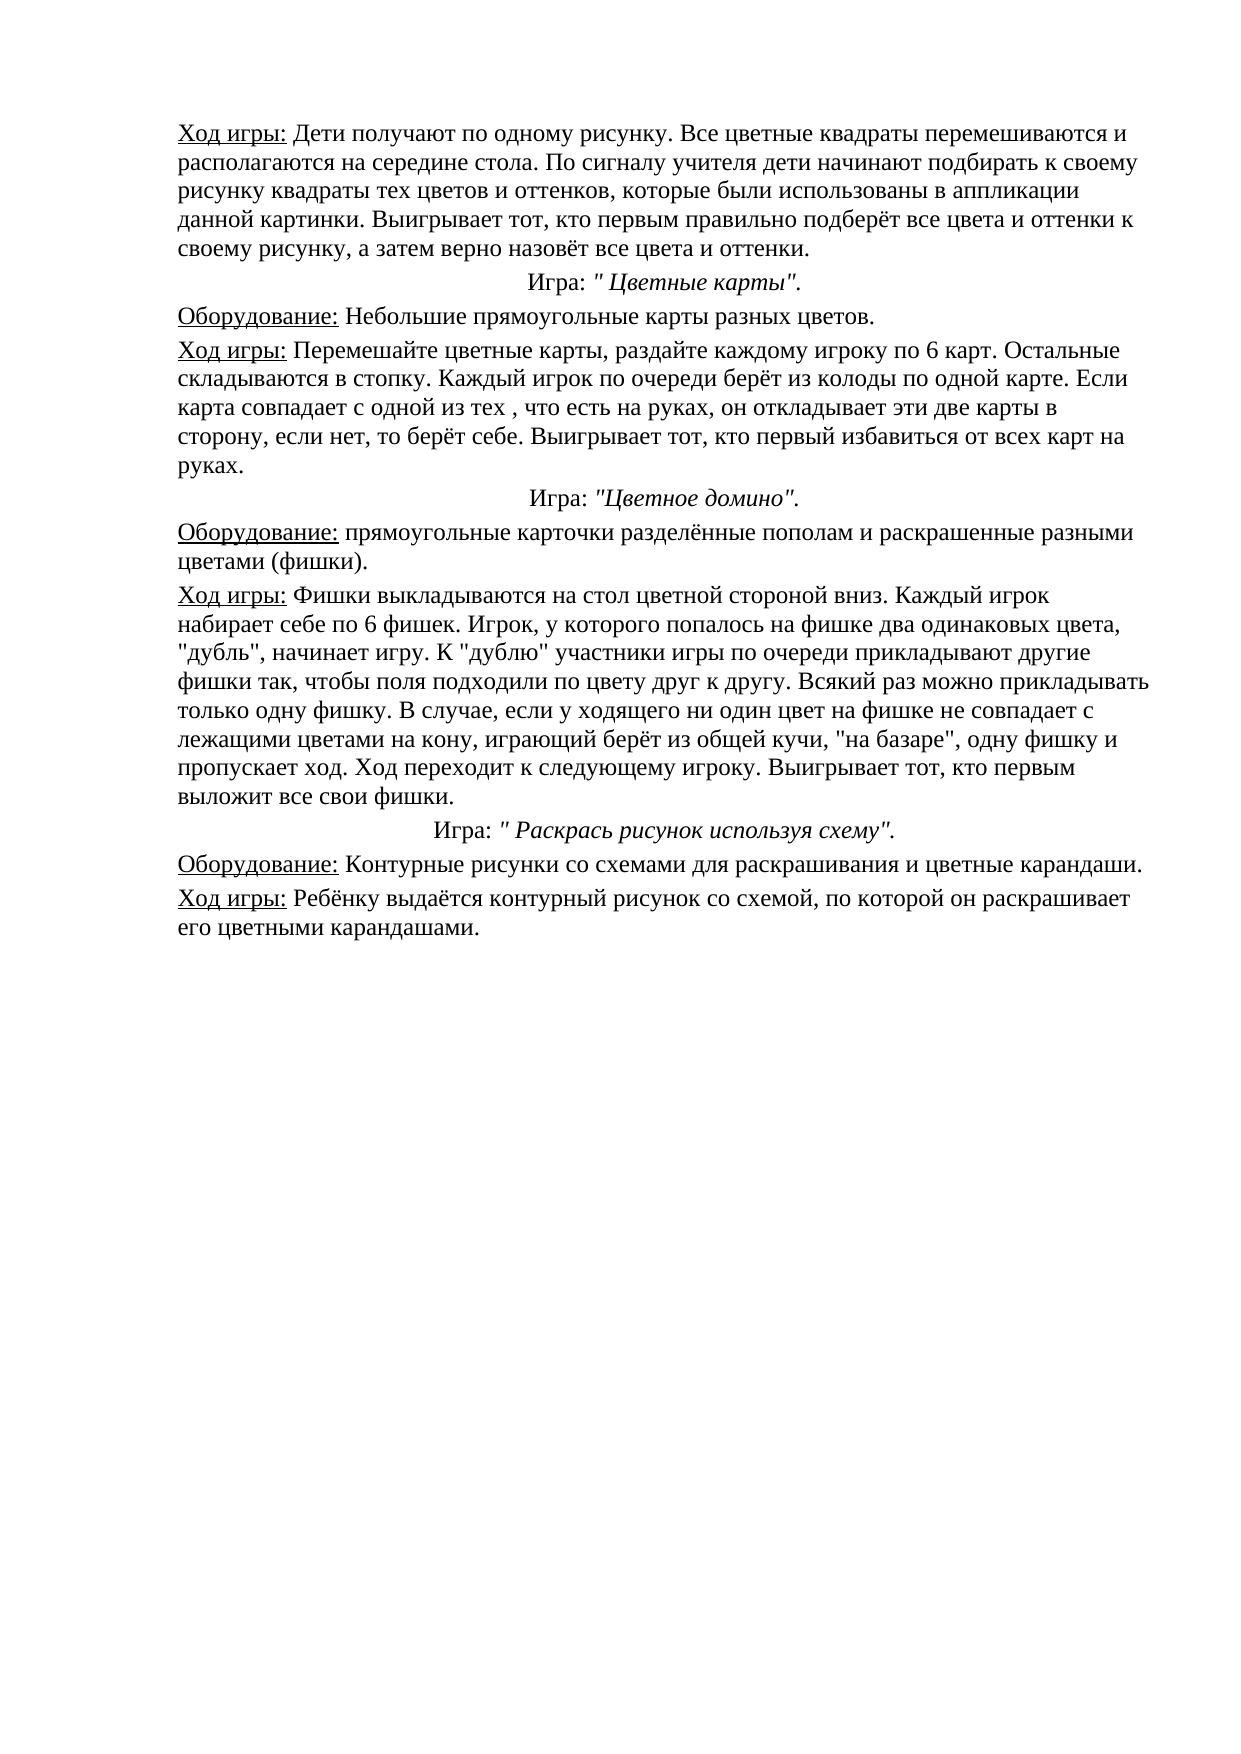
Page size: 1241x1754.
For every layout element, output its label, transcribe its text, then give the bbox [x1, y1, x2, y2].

text Ход игры: Дети получают по одному рисунку. Все цветные квадраты перемешиваются и располагаются на середине стола. По сигналу учителя дети начинают подбирать к своему рисунку квадраты тех цветов и оттенков, которые были использованы в аппликации данной картинки. Выигрывает тот, кто первым правильно подберёт все цвета и оттенки к своему рисунку, а затем верно назовёт все цвета и оттенки. [177, 118, 1152, 262]
text Ход игры: Фишки выкладываются на стол цветной стороной вниз. Каждый игрок набирает себе по 6 фишек. Игрок, у которого попалось на фишке два одинаковых цвета, "дубль", начинает игру. К "дублю" участники игры по очереди прикладывают другие фишки так, чтобы поля подходили по цвету друг к другу. Всякий раз можно прикладывать только одну фишку. В случае, если у ходящего ни один цвет на фишке не совпадает с лежащими цветами на кону, играющий берёт из общей кучи, "на базаре", одну фишку и пропускает ход. Ход переходит к следующему игроку. Выигрывает тот, кто первым выложит все свои фишки. [177, 580, 1152, 810]
text Оборудование: Небольшие прямоугольные карты разных цветов. [177, 301, 1152, 329]
text Игра: " Цветные карты". [177, 267, 1152, 296]
text Игра: " Раскрась рисунок используя схему". [177, 815, 1152, 844]
text Оборудование: Контурные рисунки со схемами для раскрашивания и цветные карандаши. [177, 849, 1152, 878]
text Игра: "Цветное домино". [177, 483, 1152, 512]
text Ход игры: Ребёнку выдаётся контурный рисунок со схемой, по которой он раскрашивает его цветными карандашами. [177, 883, 1152, 940]
text Ход игры: Перемешайте цветные карты, раздайте каждому игроку по 6 карт. Остальные складываются в стопку. Каждый игрок по очереди берёт из колоды по одной карте. Если карта совпадает с одной из тех , что есть на руках, он откладывает эти две карты в сторону, если нет, то берёт себе. Выигрывает тот, кто первый избавиться от всех карт на руках. [177, 335, 1152, 478]
text Оборудование: прямоугольные карточки разделённые пополам и раскрашенные разными цветами (фишки). [177, 517, 1152, 575]
